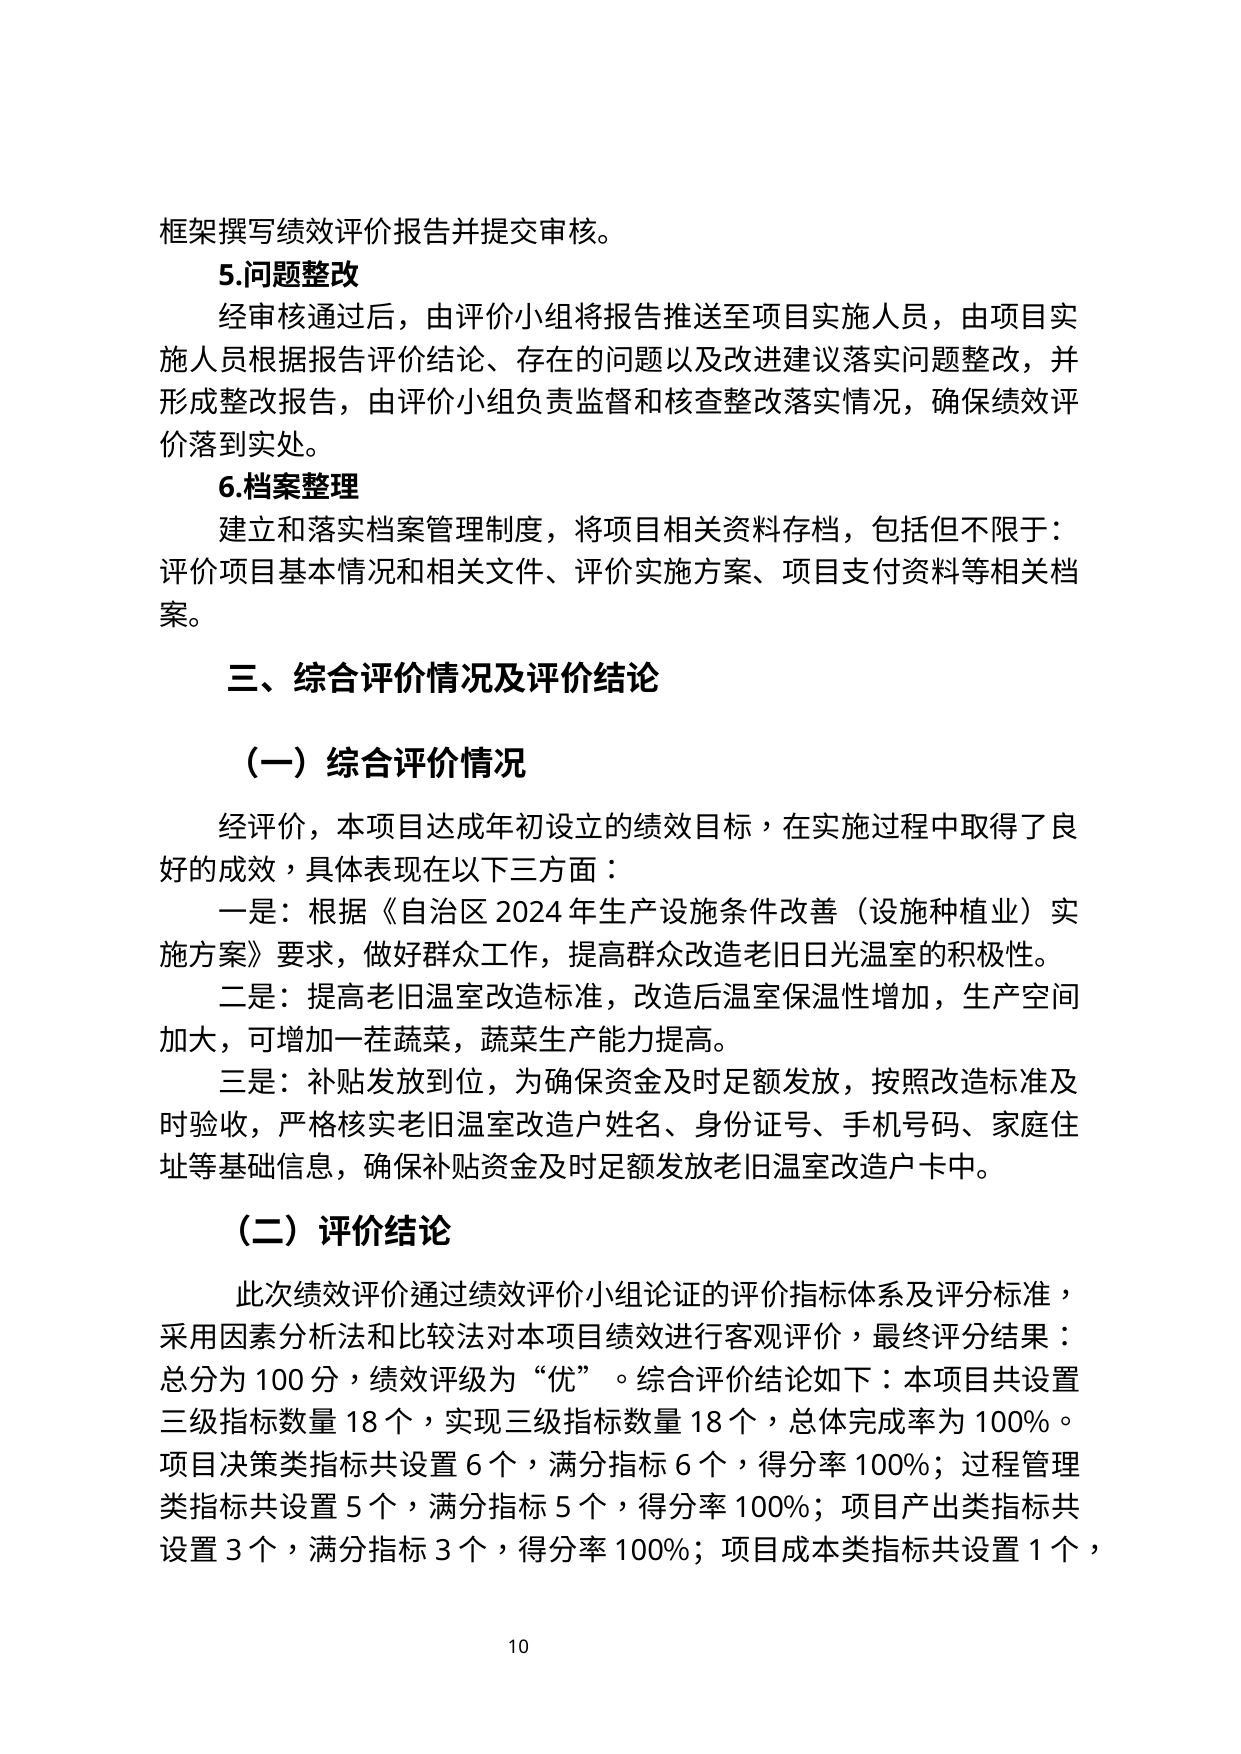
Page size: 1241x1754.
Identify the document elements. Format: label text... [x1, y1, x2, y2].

subtitle 综合评价情况及评价结论 [159, 634, 1081, 719]
text 经评价，本项目达成年初设立的绩效目标，在实施过程中取得了良好的成效，具体表现在以下三方面： [159, 804, 1081, 889]
subtitle （一）综合评价情况 [159, 719, 1081, 804]
subtitle 5.问题整改 [159, 251, 1081, 294]
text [159, 209, 1081, 251]
text 一是：根据《自治区2024年生产设施条件改善（设施种植业）实施方案》要求，做好群众工作，提高群众改造老旧日光温室的积极性。 [159, 889, 1081, 974]
text 二是：提高老旧温室改造标准，改造后温室保温性增加，生产空间加大，可增加一茬蔬菜，蔬菜生产能力提高。 [159, 974, 1081, 1059]
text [159, 1271, 1081, 1569]
text 经审核通过后，由评价小组将报告推送至项目实施人员，由项目实施人员根据报告评价结论、存在的问题以及改进建议落实问题整改，并形成整改报告，由评价小组负责监督和核查整改落实情况，确保绩效评价落到实处。 [159, 294, 1081, 464]
text 建立和落实档案管理制度，将项目相关资料存档，包括但不限于：评价项目基本情况和相关文件、评价实施方案、项目支付资料等相关档案。 [159, 506, 1081, 634]
subtitle 6.档案整理 [159, 464, 1081, 506]
subtitle （二）评价结论 [218, 1186, 1081, 1271]
text 三是：补贴发放到位，为确保资金及时足额发放，按照改造标准及时验收，严格核实老旧温室改造户姓名、身份证号、手机号码、家庭住址等基础信息，确保补贴资金及时足额发放老旧温室改造户卡中。 [159, 1059, 1081, 1186]
